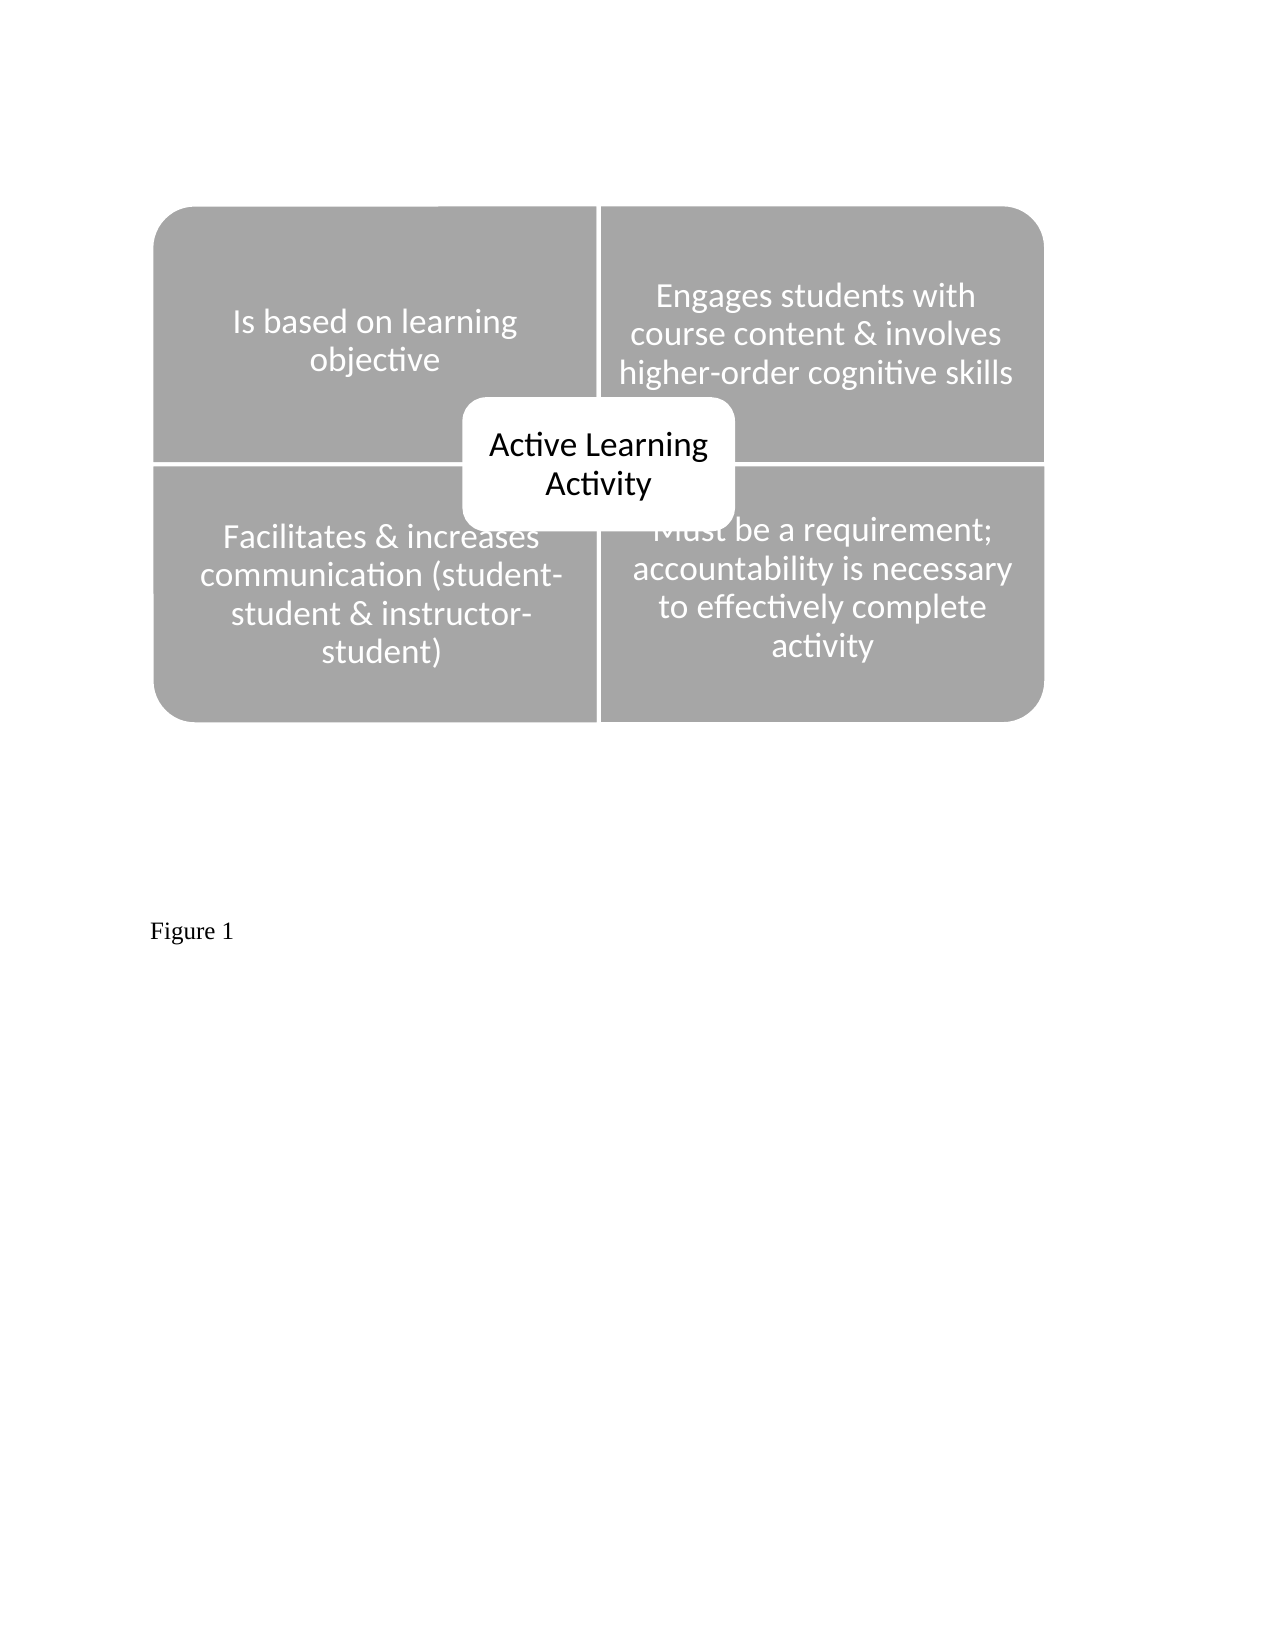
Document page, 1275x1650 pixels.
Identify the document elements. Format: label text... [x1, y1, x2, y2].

text Figure 1 [150, 916, 1125, 945]
